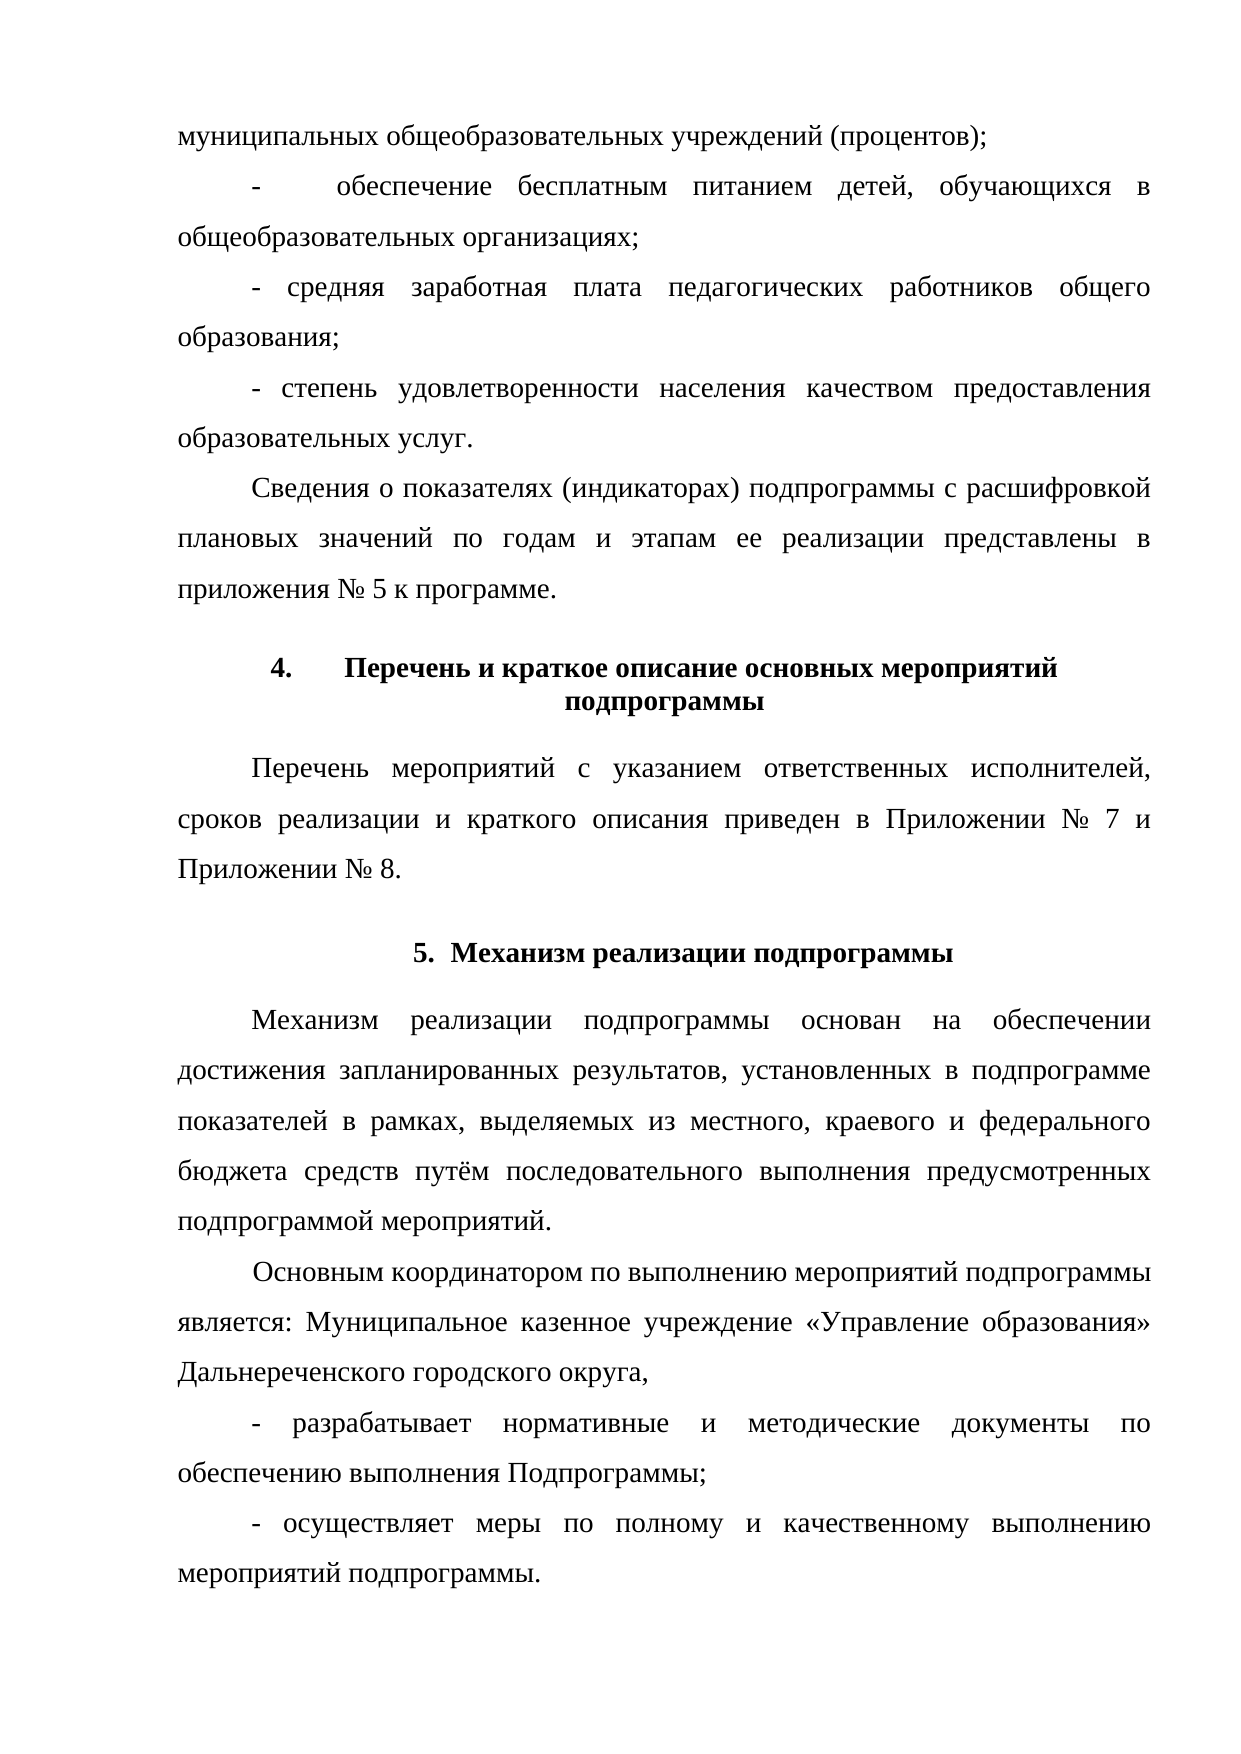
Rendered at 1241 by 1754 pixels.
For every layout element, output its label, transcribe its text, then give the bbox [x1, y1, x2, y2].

text - разрабатывает нормативные и методические документы по обеспечению выполнения Подпрограммы; [177, 1405, 1152, 1488]
text Сведения о показателях (индикаторах) подпрограммы с расшифровкой плановых значений по годам и этапам ее реализации представлены в приложения № 5 к программе. [177, 470, 1152, 604]
text - средняя заработная плата педагогических работников общего образования; [177, 269, 1152, 353]
text Основным координатором по выполнению мероприятий подпрограммы является: Муниципальное казенное учреждение «Управление образования» Дальнереченского городского округа, [177, 1254, 1152, 1388]
text - осуществляет меры по полному и качественному выполнению мероприятий подпрограммы. [177, 1505, 1152, 1589]
list Перечень и краткое описание основных мероприятий подпрограммы [177, 650, 1152, 717]
text Перечень мероприятий с указанием ответственных исполнителей, сроков реализации и краткого описания приведен в Приложении № 7 и Приложении № 8. [177, 751, 1152, 885]
text - обеспечение бесплатным питанием детей, обучающихся в общеобразовательных организациях; [177, 168, 1152, 252]
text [177, 118, 1152, 152]
text Механизм реализации подпрограммы основан на обеспечении достижения запланированных результатов, установленных в подпрограмме показателей в рамках, выделяемых из местного, краевого и федерального бюджета средств путём последовательного выполнения предусмотренных подпрограммой мероприятий. [177, 1002, 1152, 1237]
text - степень удовлетворенности населения качеством предоставления образовательных услуг. [177, 370, 1152, 453]
list Механизм реализации подпрограммы [215, 935, 1152, 969]
